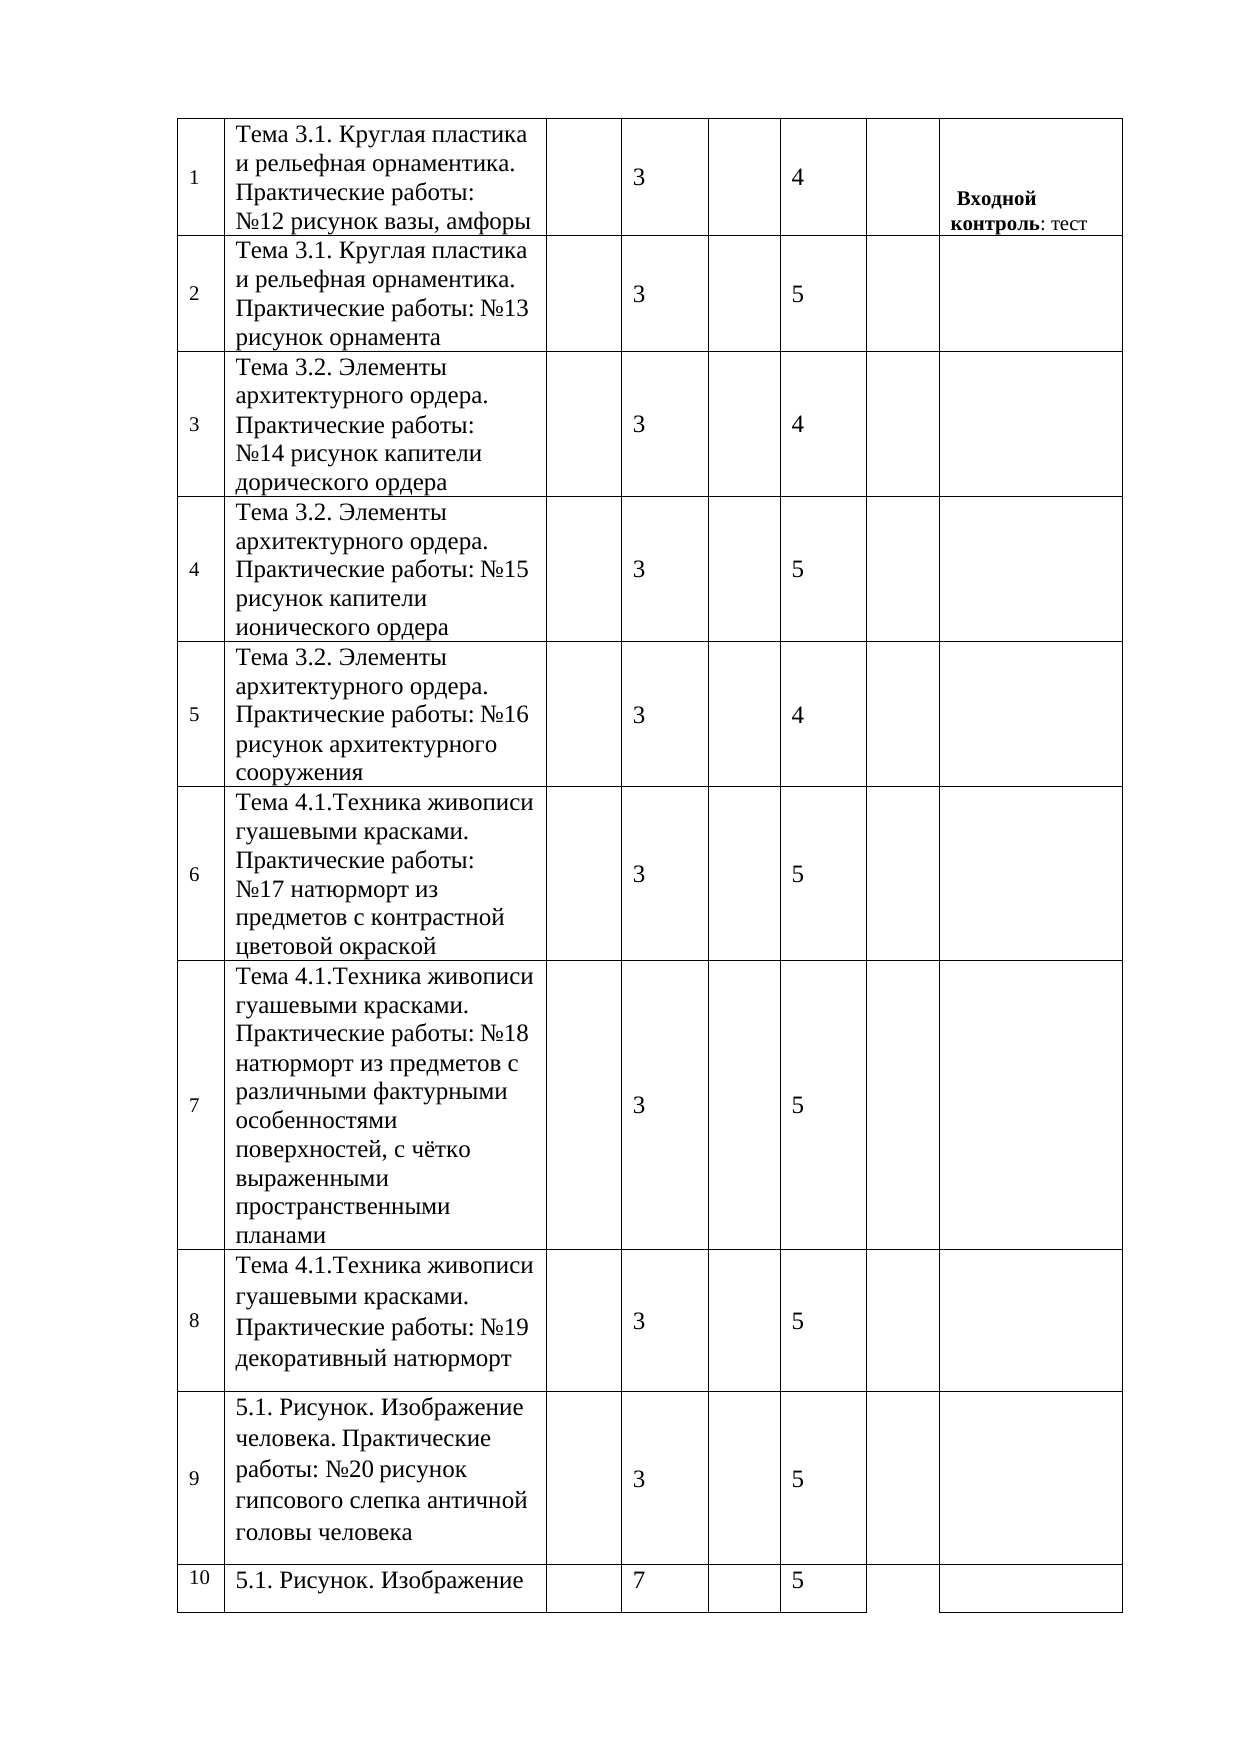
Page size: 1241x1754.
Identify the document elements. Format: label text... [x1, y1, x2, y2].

table_cell 3 [622, 1250, 708, 1391]
table_cell [709, 1250, 780, 1391]
table_cell [940, 1565, 1122, 1612]
table_cell [547, 787, 621, 960]
table_cell 3 [622, 119, 708, 234]
table_cell 5 [178, 642, 224, 786]
table_cell 2 [178, 236, 224, 351]
table_cell Тема 4.1.Техника живописи гуашевыми красками. Практические работы: №17 натюрморт из предметов с контрастной цветовой окраской [225, 787, 546, 960]
table_cell [709, 1565, 780, 1612]
table_cell Тема 4.1.Техника живописи гуашевыми красками. Практические работы: №18 натюрморт из предметов с различными фактурными особенностями поверхностей, с чётко выраженными пространственными планами [225, 961, 546, 1249]
table_cell 5 [781, 1565, 866, 1612]
table_cell 4 [781, 642, 866, 786]
table_cell [547, 642, 621, 786]
table_cell 3 [622, 236, 708, 351]
table_cell [547, 236, 621, 351]
table_cell [709, 119, 780, 234]
table_cell [709, 1392, 780, 1564]
table_cell 9 [178, 1392, 224, 1564]
table_cell [547, 352, 621, 496]
table_cell Тема 3.2. Элементы архитектурного ордера. Практические работы: №15 рисунок капители ионического ордера [225, 497, 546, 641]
table_cell [547, 1392, 621, 1564]
table_cell [709, 961, 780, 1249]
table_cell [940, 642, 1122, 786]
table_cell 8 [178, 1250, 224, 1391]
table_cell Тема 3.1. Круглая пластика и рельефная орнаментика. Практические работы: №12 рисунок вазы, амфоры [225, 119, 546, 234]
table_cell 5.1. Рисунок. Изображение человека. Практические работы: №20 рисунок гипсового слепка античной головы человека [225, 1392, 546, 1564]
table_cell [940, 497, 1122, 641]
table_cell [867, 787, 939, 960]
table_cell 3 [622, 642, 708, 786]
table_cell [940, 1250, 1122, 1391]
table_cell [709, 787, 780, 960]
table_cell [867, 642, 939, 671]
table_cell [940, 236, 1122, 351]
table_cell 10 [178, 1565, 224, 1612]
table_cell 3 [622, 352, 708, 496]
table_cell [547, 961, 621, 1249]
table_cell 7 [178, 961, 224, 1249]
table_cell 3 [622, 1392, 708, 1564]
table_cell [709, 497, 780, 641]
table_cell [547, 497, 621, 641]
table_cell 4 [781, 119, 866, 234]
table_cell Тема 3.2. Элементы архитектурного ордера. Практические работы: №16 рисунок архитектурного сооружения [225, 642, 546, 786]
table_cell 3 [178, 352, 224, 496]
table_cell [547, 1565, 621, 1612]
table_cell 7 [622, 1565, 708, 1612]
table_cell [867, 1392, 939, 1564]
table_cell [940, 352, 1122, 496]
table_cell [547, 1250, 621, 1391]
table_cell [867, 1250, 939, 1391]
table_cell [709, 352, 780, 496]
table_cell [867, 671, 939, 786]
table_cell 3 [622, 961, 708, 1249]
table_cell [867, 497, 939, 641]
table_cell 5 [781, 787, 866, 960]
table_cell Тема 3.1. Круглая пластика и рельефная орнаментика. Практические работы: №13 рисунок орнамента [225, 236, 546, 351]
table_cell [547, 119, 621, 234]
table_cell [709, 642, 780, 786]
table_cell Входной контроль: тест [940, 119, 1122, 234]
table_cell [225, 1565, 546, 1612]
table_cell 5 [781, 1392, 866, 1564]
table_cell 4 [178, 497, 224, 641]
table_cell [867, 961, 939, 1249]
table_cell Тема 4.1.Техника живописи гуашевыми красками. Практические работы: №19 декоративный натюрморт [225, 1250, 546, 1391]
table_cell [709, 236, 780, 351]
table_cell 5 [781, 1250, 866, 1391]
table_cell 6 [178, 787, 224, 960]
table_cell [940, 1392, 1122, 1564]
table_cell [867, 352, 939, 496]
table_cell [867, 236, 939, 351]
table_cell 4 [781, 352, 866, 496]
table_cell [867, 1565, 939, 1612]
table_cell 3 [622, 787, 708, 960]
table_cell [940, 787, 1122, 960]
table_cell 5 [781, 236, 866, 351]
table_cell 5 [781, 497, 866, 641]
table_cell [940, 961, 1122, 1249]
table_cell [867, 119, 939, 234]
table_cell 5 [781, 961, 866, 1249]
table_cell 3 [622, 497, 708, 641]
table_cell Тема 3.2. Элементы архитектурного ордера. Практические работы: №14 рисунок капители дорического ордера [225, 352, 546, 496]
table_cell 1 [178, 119, 224, 234]
